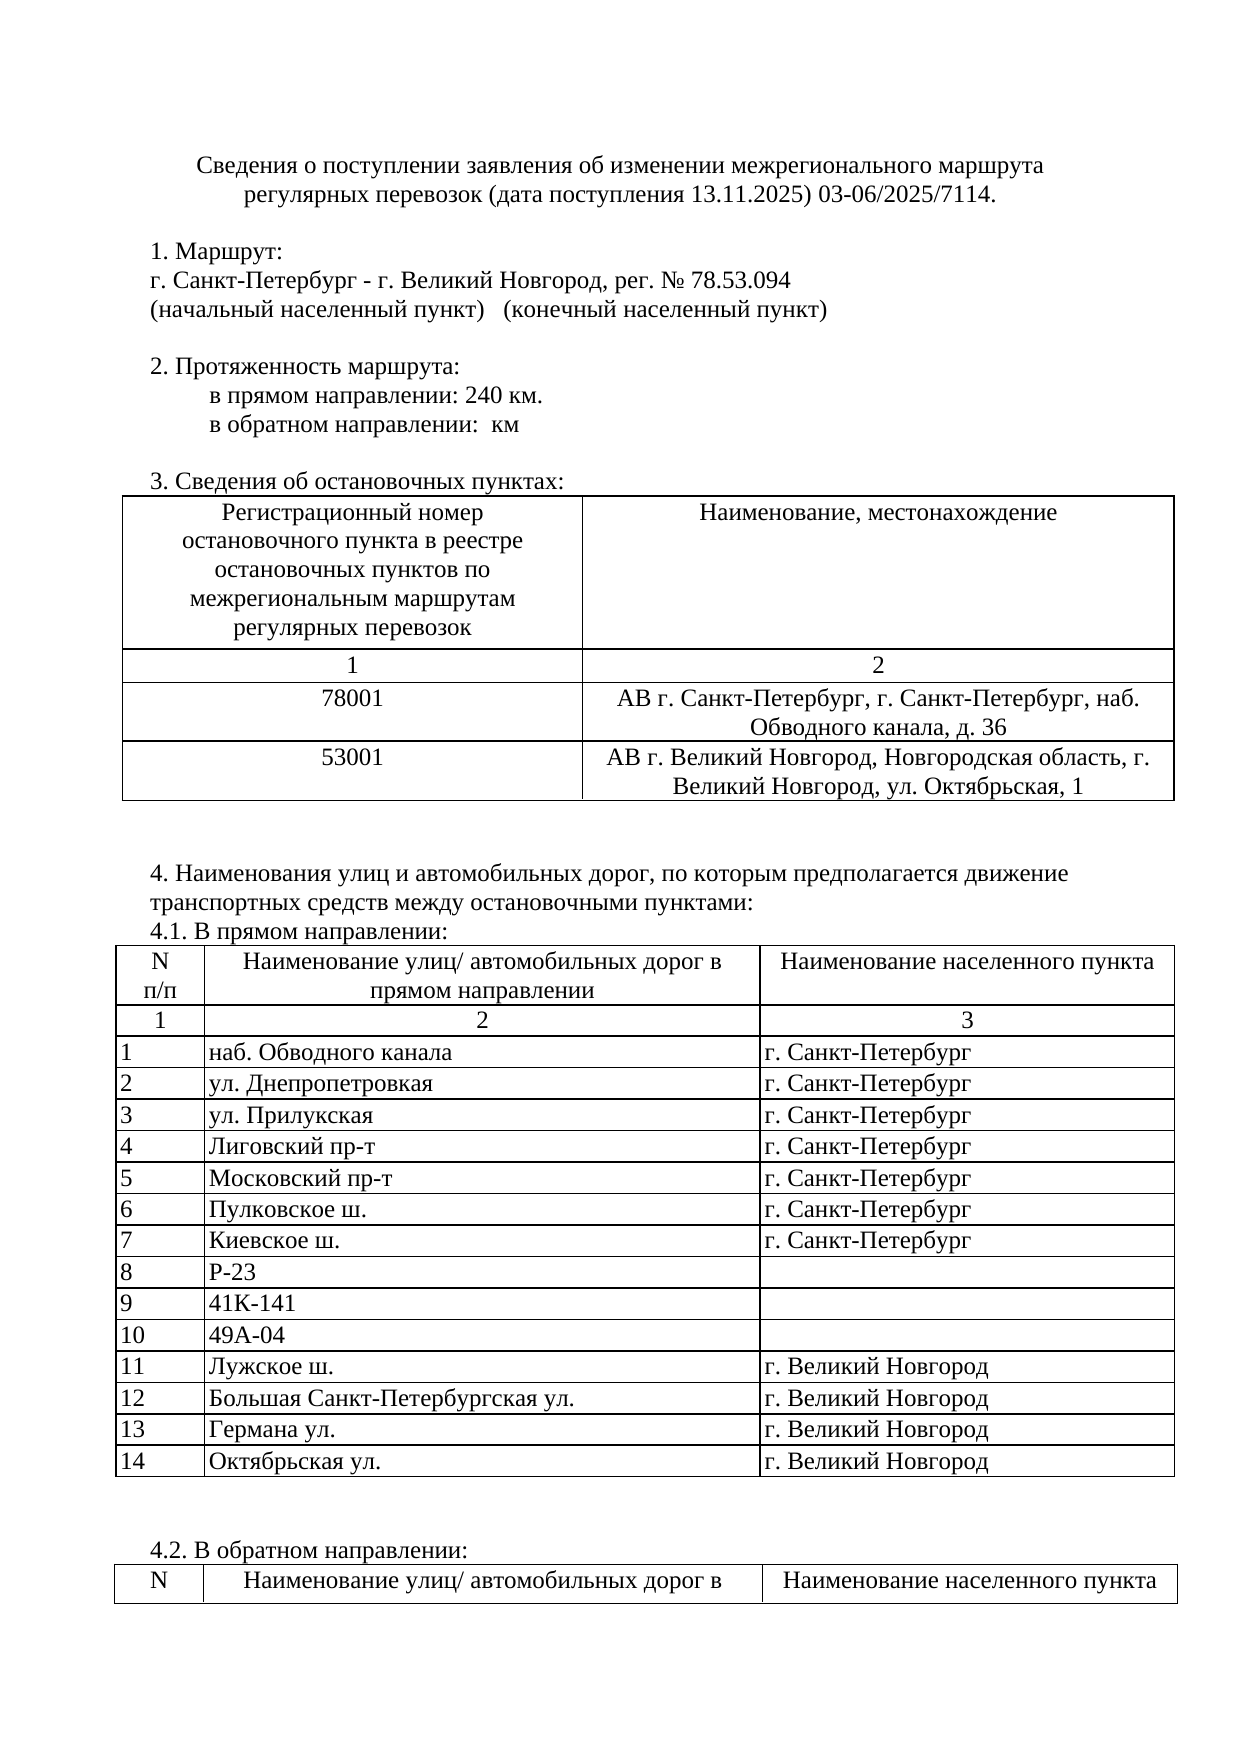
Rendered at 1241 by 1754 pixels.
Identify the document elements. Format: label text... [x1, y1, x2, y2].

table_cell 3 [761, 1006, 1174, 1035]
table_cell 6 [117, 1194, 204, 1224]
table_header Наименование населенного пункта [761, 946, 1174, 1004]
table_cell 49А-04 [205, 1320, 759, 1350]
table_cell 1 [117, 1037, 204, 1067]
table_cell г. Санкт-Петербург [761, 1131, 1174, 1161]
table_cell 11 [117, 1352, 204, 1381]
table_cell 1 [117, 1006, 204, 1035]
text 3. Сведения об остановочных пунктах: [150, 466, 1090, 495]
table_cell Пулковское ш. [205, 1194, 759, 1224]
table_cell Лужское ш. [205, 1352, 759, 1381]
table_cell АВ г. Великий Новгород, Новгородская область, г. Великий Новгород, ул. Октябрьская, 1 [583, 742, 1173, 799]
table_header Наименование улиц/ автомобильных дорог в прямом направлении [205, 946, 759, 1004]
table_cell 5 [117, 1163, 204, 1193]
table_cell г. Санкт-Петербург [761, 1163, 1174, 1193]
text Сведения о поступлении заявления об изменении межрегионального маршрута регулярных перевозок (дата поступления 13.11.2025) 03-06/2025/7114. [150, 150, 1090, 207]
text в прямом направлении: 240 км. [150, 380, 1090, 409]
table_cell 2 [117, 1068, 204, 1098]
table_cell г. Санкт-Петербург [761, 1068, 1174, 1098]
table_cell 78001 [123, 683, 582, 740]
table_cell 8 [117, 1257, 204, 1287]
text 1. Маршрут: [150, 236, 1090, 265]
table_cell 3 [117, 1100, 204, 1130]
table_cell Октябрьская ул. [205, 1446, 759, 1476]
table_cell г. Великий Новгород [761, 1383, 1174, 1413]
table_cell г. Великий Новгород [761, 1415, 1174, 1444]
table_cell 7 [117, 1226, 204, 1256]
table_cell 2 [583, 650, 1173, 681]
table_cell 2 [205, 1006, 759, 1035]
table_cell Киевское ш. [205, 1226, 759, 1256]
table_header Наименование, местонахождение [583, 497, 1173, 648]
table_cell ул. Днепропетровкая [205, 1068, 759, 1098]
table_header N п/п [117, 946, 204, 1004]
text 4.2. В обратном направлении: [150, 1535, 1090, 1563]
table_cell 14 [117, 1446, 204, 1476]
table_cell Большая Санкт-Петербургская ул. [205, 1383, 759, 1413]
table_cell 41К-141 [205, 1289, 759, 1318]
table_header Регистрационный номер остановочного пункта в реестре остановочных пунктов по межрегиональным маршрутам регулярных перевозок [123, 497, 582, 648]
table_cell г. Санкт-Петербург [761, 1037, 1174, 1067]
table_cell г. Великий Новгород [761, 1446, 1174, 1476]
text 4.1. В прямом направлении: [150, 916, 1090, 945]
table_cell Германа ул. [205, 1415, 759, 1444]
table_cell 9 [117, 1289, 204, 1318]
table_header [204, 1565, 762, 1602]
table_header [763, 1565, 1177, 1602]
table_header N п/п [115, 1565, 203, 1602]
table_cell г. Санкт-Петербург [761, 1226, 1174, 1256]
text 4. Наименования улиц и автомобильных дорог, по которым предполагается движение транспортных средств между остановочными пунктами: [150, 858, 1090, 916]
text г. Санкт-Петербург - г. Великий Новгород, рег. № 78.53.094 [150, 265, 1090, 294]
table_cell [761, 1257, 1174, 1287]
text 2. Протяженность маршрута: [150, 351, 1090, 380]
table_cell 13 [117, 1415, 204, 1444]
table_cell г. Санкт-Петербург [761, 1100, 1174, 1130]
table_cell ул. Прилукская [205, 1100, 759, 1130]
table_cell наб. Обводного канала [205, 1037, 759, 1067]
table_cell 4 [117, 1131, 204, 1161]
text в обратном направлении: км [150, 409, 1090, 437]
table_cell 10 [117, 1320, 204, 1350]
table_cell 12 [117, 1383, 204, 1413]
table_cell [761, 1289, 1174, 1318]
table_cell г. Великий Новгород [761, 1352, 1174, 1381]
table_cell г. Санкт-Петербург [761, 1194, 1174, 1224]
table_cell 1 [123, 650, 582, 681]
text (начальный населенный пункт) (конечный населенный пункт) [150, 294, 1090, 322]
table_cell [761, 1320, 1174, 1350]
table_cell Лиговский пр-т [205, 1131, 759, 1161]
table_cell 53001 [123, 742, 582, 799]
table_cell Р-23 [205, 1257, 759, 1287]
table_cell Московский пр-т [205, 1163, 759, 1193]
table_cell АВ г. Санкт-Петербург, г. Санкт-Петербург, наб. Обводного канала, д. 36 [583, 683, 1173, 740]
